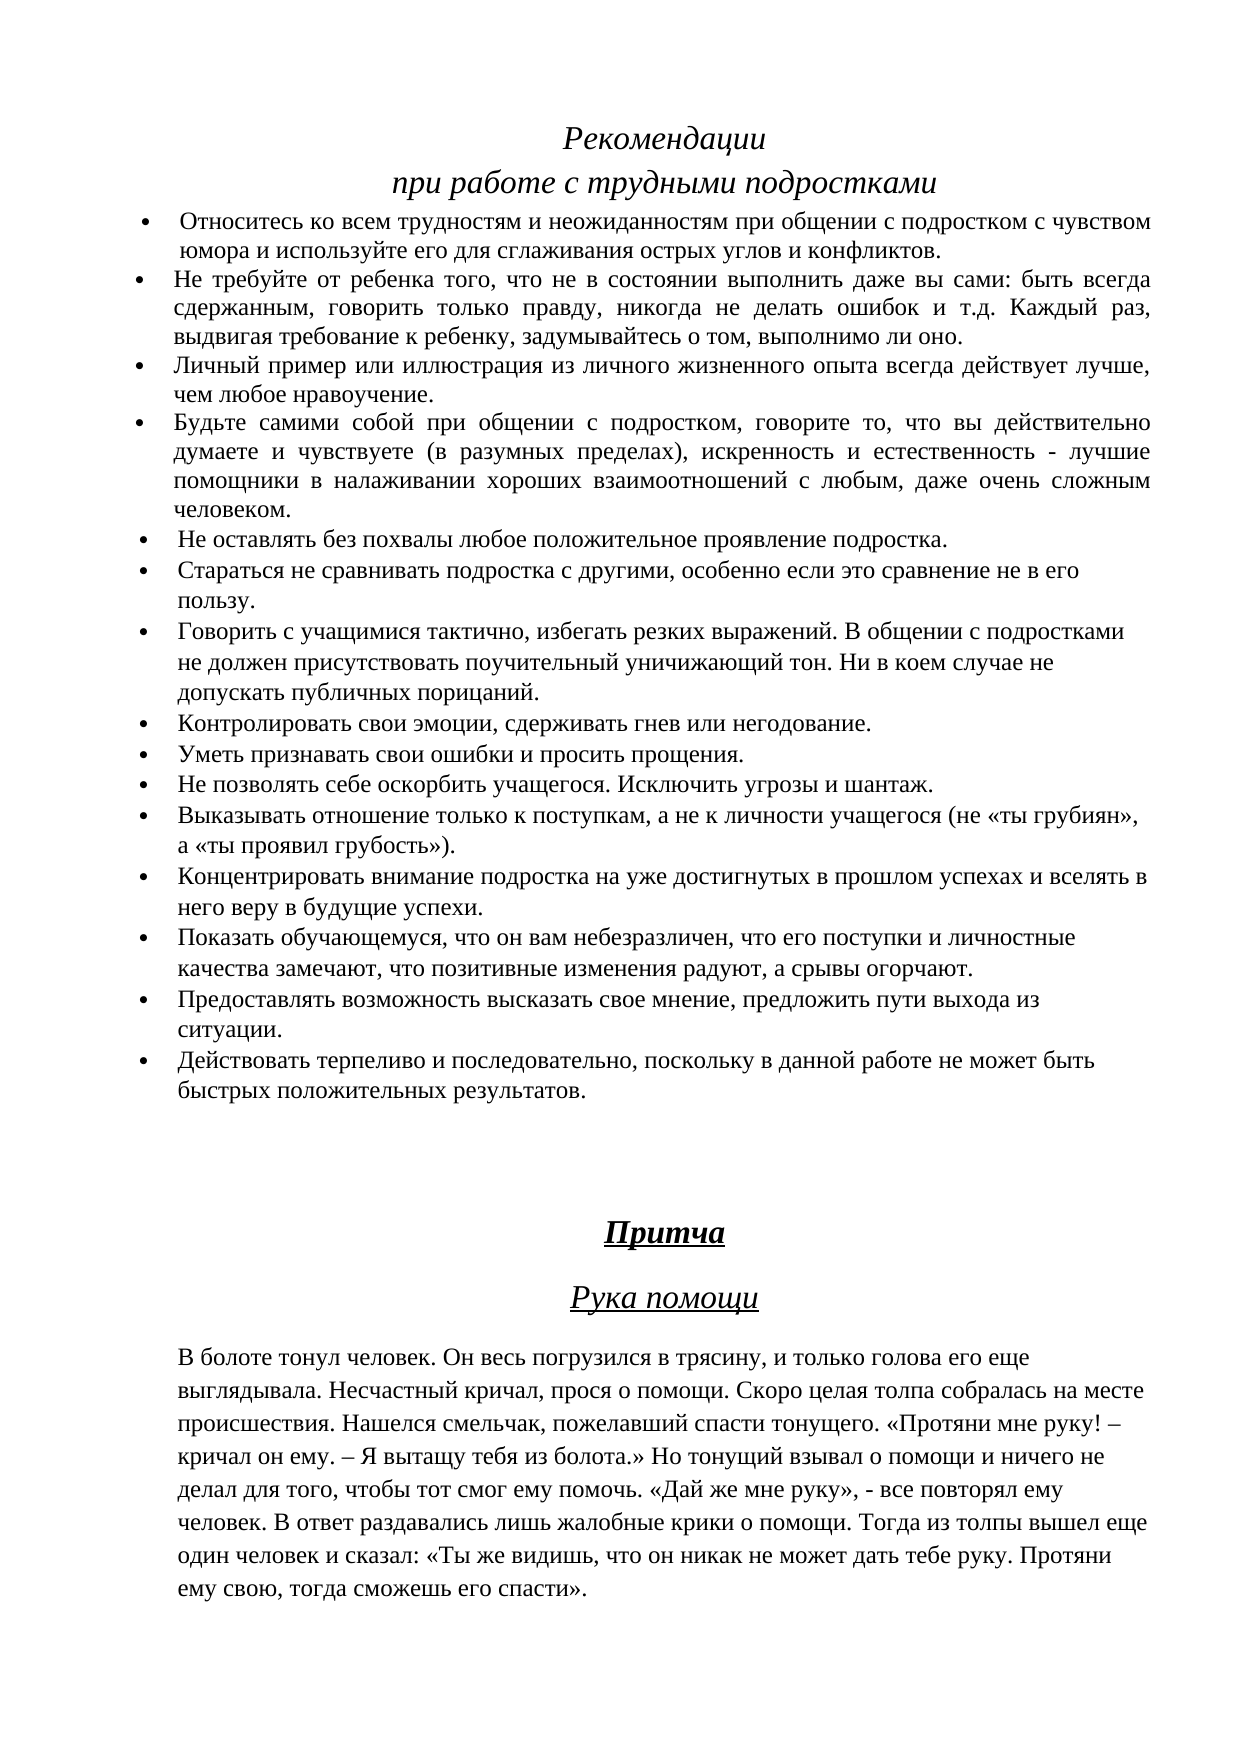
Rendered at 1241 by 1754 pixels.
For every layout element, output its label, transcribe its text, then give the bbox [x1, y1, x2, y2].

list Предоставлять возможность высказать свое мнение, предложить пути выхода из ситуации. [140, 982, 1152, 1043]
text Рука помощи [177, 1277, 1152, 1315]
list Действовать терпеливо и последовательно, поскольку в данной работе не может быть быстрых положительных результатов. [140, 1043, 1152, 1104]
list Относитесь ко всем трудностям и неожиданностям при общении с подростком с чувством юмора и используйте его для сглаживания острых углов и конфликтов. [142, 206, 1152, 264]
list Концентрировать внимание подростка на уже достигнутых в прошлом успехах и вселять в него веру в будущие успехи. [140, 859, 1152, 921]
text при работе с трудными подростками [177, 162, 1152, 201]
list Будьте самими собой при общении с подростком, говорите то, что вы действительно думаете и чувствуете (в разумных пределах), искренность и естественность - лучшие помощники в налаживании хороших взаимоотношений с любым, даже очень сложным человеком. [136, 407, 1152, 522]
list Уметь признавать свои ошибки и просить прощения. [140, 737, 1152, 767]
list Говорить с учащимися тактично, избегать резких выражений. В общении с подростками не должен присутствовать поучительный уничижающий тон. Ни в коем случае не допускать публичных порицаний. [140, 614, 1152, 706]
list Стараться не сравнивать подростка с другими, особенно если это сравнение не в его пользу. [140, 553, 1152, 614]
list Не оставлять без похвалы любое положительное проявление подростка. [140, 522, 1152, 553]
list Выказывать отношение только к поступкам, а не к личности учащегося (не «ты грубиян», а «ты проявил грубость»). [140, 798, 1152, 859]
list Контролировать свои эмоции, сдерживать гнев или негодование. [140, 706, 1152, 737]
list Показать обучающемуся, что он вам небезразличен, что его поступки и личностные качества замечают, что позитивные изменения радуют, а срывы огорчают. [140, 921, 1152, 982]
list Не требуйте от ребенка того, что не в состоянии выполнить даже вы сами: быть всегда сдержанным, говорить только правду, никогда не делать ошибок и т.д. Каждый раз, выдвигая требование к ребенку, задумывайтесь о том, выполнимо ли оно. [136, 264, 1152, 350]
text Притча [177, 1212, 1152, 1250]
text Рекомендации [177, 118, 1152, 156]
list Не позволять себе оскорбить учащегося. Исключить угрозы и шантаж. [140, 767, 1152, 798]
text В болоте тонул человек. Он весь погрузился в трясину, и только голова его еще выглядывала. Несчастный кричал, прося о помощи. Скоро целая толпа собралась на месте происшествия. Нашелся смельчак, пожелавший спасти тонущего. «Протяни мне руку! – кричал он ему. – Я вытащу тебя из болота.» Но тонущий взывал о помощи и ничего не делал для того, чтобы тот смог ему помочь. «Дай же мне руку», - все повторял ему человек. В ответ раздавались лишь жалобные крики о помощи. Тогда из толпы вышел еще один человек и сказал: «Ты же видишь, что он никак не может дать тебе руку. Протяни ему свою, тогда сможешь его спасти». [177, 1342, 1152, 1602]
list Личный пример или иллюстрация из личного жизненного опыта всегда действует лучше, чем любое нравоучение. [136, 350, 1152, 407]
